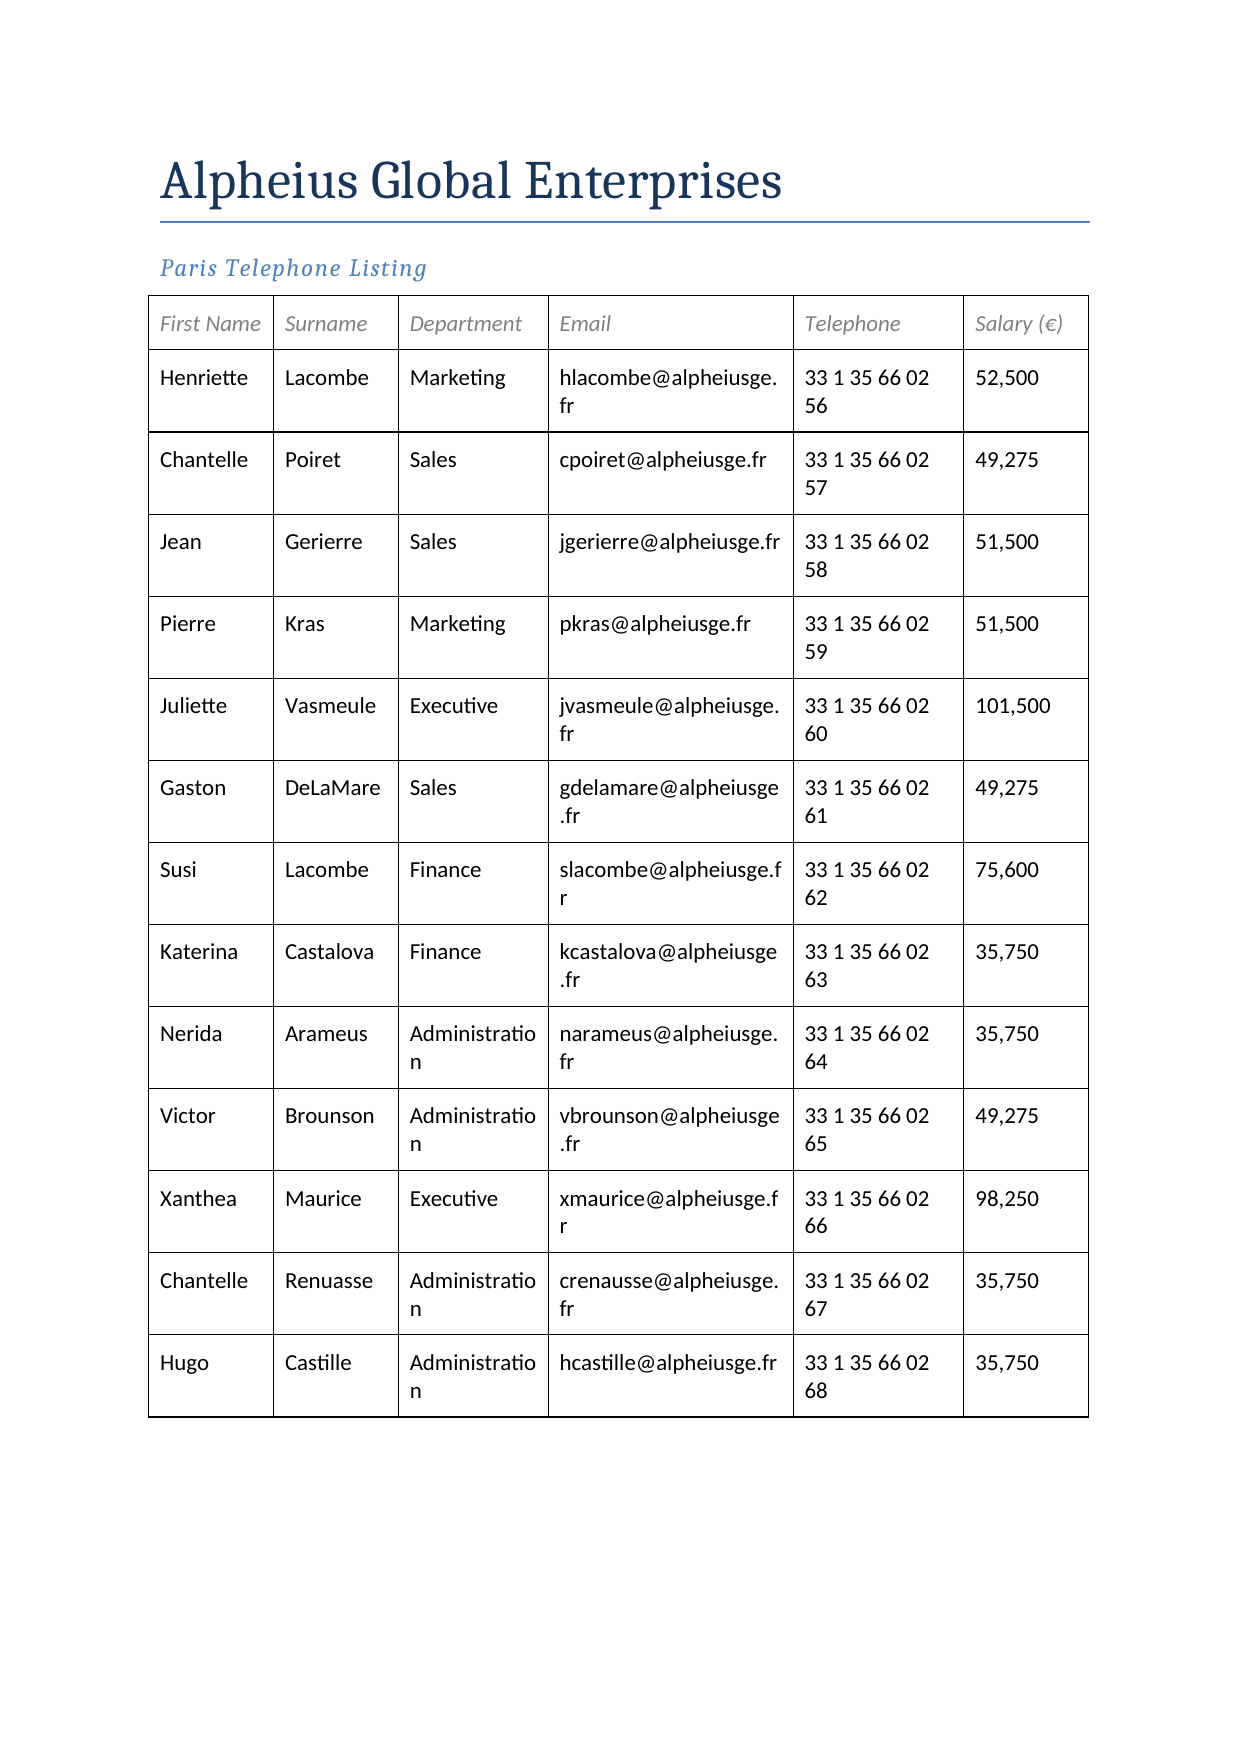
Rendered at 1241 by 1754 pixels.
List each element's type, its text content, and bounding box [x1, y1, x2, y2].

table_cell Renuasse [274, 1253, 398, 1334]
table_cell Administration [399, 1335, 548, 1416]
table_cell hcastille@alpheiusge.fr [549, 1335, 793, 1416]
table_cell 33 1 35 66 02 60 [794, 679, 963, 760]
table_cell 33 1 35 66 02 64 [794, 1007, 963, 1088]
table_cell Xanthea [149, 1171, 273, 1252]
subtitle Paris Telephone Listing [160, 254, 1090, 283]
table_cell Poiret [274, 433, 398, 513]
table_cell slacombe@alpheiusge.fr [549, 843, 793, 924]
table_cell Administration [399, 1089, 548, 1170]
table_cell Sales [399, 515, 548, 596]
table_cell Henriette [149, 350, 273, 431]
table_cell Executive [399, 1171, 548, 1252]
table_cell Sales [399, 761, 548, 842]
table_cell 33 1 35 66 02 58 [794, 515, 963, 596]
table_cell Maurice [274, 1171, 398, 1252]
table_cell Jean [149, 515, 273, 596]
table_cell Victor [149, 1089, 273, 1170]
table_cell Pierre [149, 597, 273, 678]
table_cell Administration [399, 1007, 548, 1088]
table_header Department [399, 296, 548, 349]
table_cell Finance [399, 843, 548, 924]
table_cell vbrounson@alpheiusge.fr [549, 1089, 793, 1170]
table_cell 49,275 [964, 1089, 1088, 1170]
table_cell Kras [274, 597, 398, 678]
table_cell 35,750 [964, 1007, 1088, 1088]
table_cell jgerierre@alpheiusge.fr [549, 515, 793, 596]
table_cell Marketing [399, 597, 548, 678]
table_cell 52,500 [964, 350, 1088, 431]
table_cell crenausse@alpheiusge.fr [549, 1253, 793, 1334]
table_cell 33 1 35 66 02 61 [794, 761, 963, 842]
table_cell 49,275 [964, 433, 1088, 513]
table_cell 33 1 35 66 02 56 [794, 350, 963, 431]
table_header Salary (€) [964, 296, 1088, 349]
table_cell 33 1 35 66 02 57 [794, 433, 963, 513]
table_cell Finance [399, 925, 548, 1006]
table_cell gdelamare@alpheiusge.fr [549, 761, 793, 842]
table_cell 33 1 35 66 02 65 [794, 1089, 963, 1170]
table_cell Vasmeule [274, 679, 398, 760]
table_cell Juliette [149, 679, 273, 760]
table_cell 33 1 35 66 02 63 [794, 925, 963, 1006]
table_cell 101,500 [964, 679, 1088, 760]
table_cell 35,750 [964, 925, 1088, 1006]
table_cell 33 1 35 66 02 67 [794, 1253, 963, 1334]
table_cell Gaston [149, 761, 273, 842]
table_cell xmaurice@alpheiusge.fr [549, 1171, 793, 1252]
table_cell 35,750 [964, 1335, 1088, 1416]
table_cell Brounson [274, 1089, 398, 1170]
table_cell 98,250 [964, 1171, 1088, 1252]
table_cell Executive [399, 679, 548, 760]
table_cell Castille [274, 1335, 398, 1416]
table_header Telephone [794, 296, 963, 349]
title Alpheius Global Enterprises [160, 150, 1090, 221]
table_cell 33 1 35 66 02 66 [794, 1171, 963, 1252]
table_cell Sales [399, 433, 548, 513]
table_cell Administration [399, 1253, 548, 1334]
table_cell Chantelle [149, 1253, 273, 1334]
table_cell Lacombe [274, 350, 398, 431]
table_cell Lacombe [274, 843, 398, 924]
table_header Surname [274, 296, 398, 349]
table_cell 75,600 [964, 843, 1088, 924]
table_cell kcastalova@alpheiusge.fr [549, 925, 793, 1006]
table_cell 51,500 [964, 597, 1088, 678]
table_header First Name [149, 296, 273, 349]
table_cell Nerida [149, 1007, 273, 1088]
table_cell pkras@alpheiusge.fr [549, 597, 793, 678]
table_cell hlacombe@alpheiusge.fr [549, 350, 793, 431]
table_cell 33 1 35 66 02 68 [794, 1335, 963, 1416]
table_cell Katerina [149, 925, 273, 1006]
table_cell Chantelle [149, 433, 273, 513]
table_cell Marketing [399, 350, 548, 431]
table_cell Castalova [274, 925, 398, 1006]
table_cell narameus@alpheiusge.fr [549, 1007, 793, 1088]
table_cell 33 1 35 66 02 59 [794, 597, 963, 678]
table_cell 35,750 [964, 1253, 1088, 1334]
table_cell 49,275 [964, 761, 1088, 842]
table_cell cpoiret@alpheiusge.fr [549, 433, 793, 513]
table_cell Arameus [274, 1007, 398, 1088]
table_cell Hugo [149, 1335, 273, 1416]
table_cell Gerierre [274, 515, 398, 596]
table_cell DeLaMare [274, 761, 398, 842]
table_header Email [549, 296, 793, 349]
table_cell jvasmeule@alpheiusge.fr [549, 679, 793, 760]
table_cell 33 1 35 66 02 62 [794, 843, 963, 924]
table_cell 51,500 [964, 515, 1088, 596]
table_cell Susi [149, 843, 273, 924]
